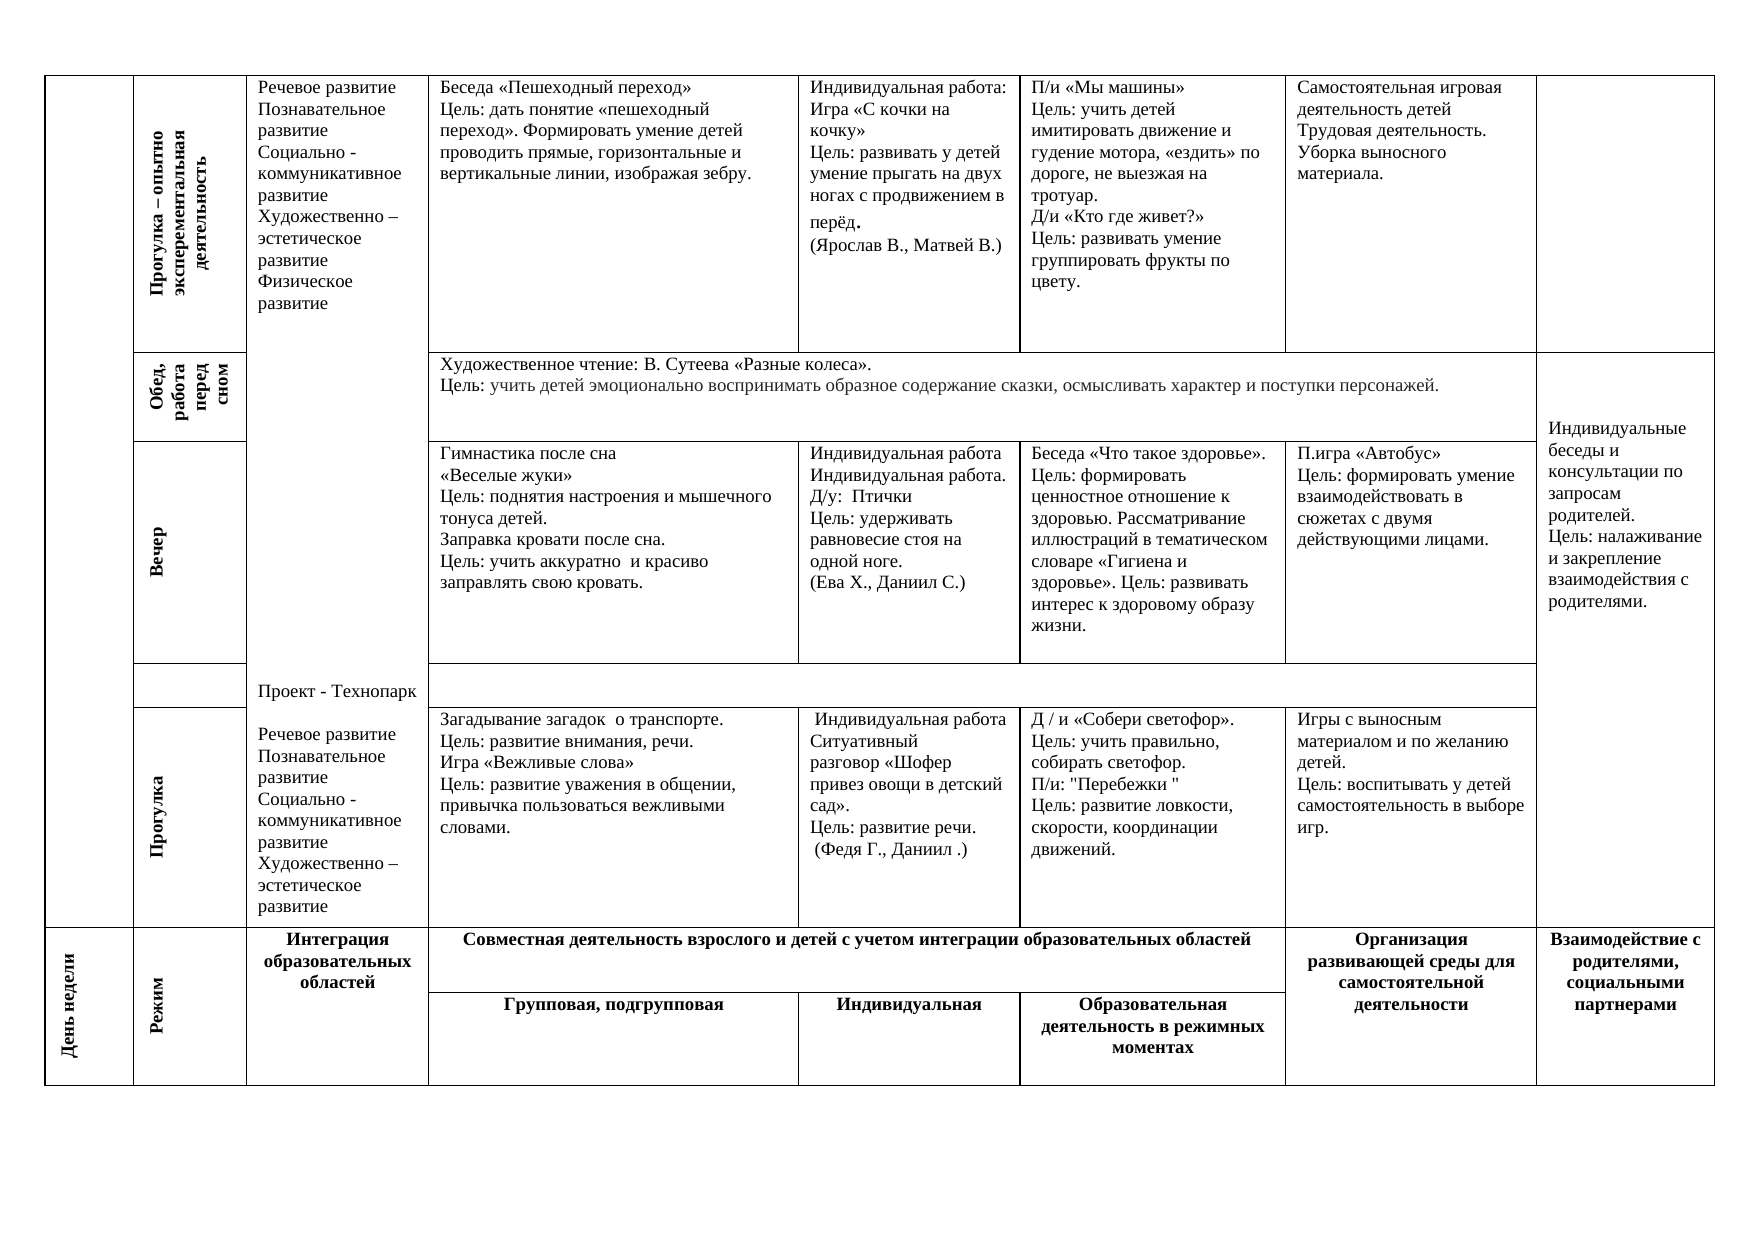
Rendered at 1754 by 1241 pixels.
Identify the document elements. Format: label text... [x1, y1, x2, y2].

table_cell Художественное чтение: В. Сутеева «Разные колеса». Цель: учить детей эмоционально воспринимать образное содержание сказки, осмысливать характер и поступки персонажей. [429, 353, 1536, 441]
table_cell П.игра «Автобус» Цель: формировать умение взаимодействовать в сюжетах с двумя действующими лицами. [1286, 442, 1536, 663]
table_cell Индивидуальные беседы и консультации по запросам родителей. Цель: налаживание и закрепление взаимодействия с родителями. [1537, 353, 1714, 927]
table_cell Прогулка [134, 708, 246, 927]
table_cell Организация развивающей среды для самостоятельной деятельности [1286, 928, 1536, 1085]
table_cell [429, 664, 1536, 707]
table_cell Индивидуальная [799, 993, 1019, 1085]
table_cell Образовательная деятельность в режимных моментах [1021, 993, 1285, 1085]
table_cell Взаимодействие с родителями, социальными партнерами [1537, 928, 1714, 1085]
table_cell Режим [134, 928, 246, 1085]
table_cell Самостоятельная игровая деятельность детей Трудовая деятельность. Уборка выносного материала. [1286, 76, 1536, 352]
table_cell Групповая, подгрупповая [429, 993, 798, 1085]
table_cell Беседа «Что такое здоровье». Цель: формировать ценностное отношение к здоровью. Рассматривание иллюстраций в тематическом словаре «Гигиена и здоровье». Цель: развивать интерес к здоровому образу жизни. [1021, 442, 1285, 663]
table_cell Беседа «Пешеходный переход» Цель: дать понятие «пешеходный переход». Формировать умение детей проводить прямые, горизонтальные и вертикальные линии, изображая зебру. [429, 76, 798, 352]
table_cell Совместная деятельность взрослого и детей с учетом интеграции образовательных областей [429, 928, 1285, 992]
table_cell [134, 664, 246, 707]
table_cell День недели [46, 928, 133, 1085]
table_cell Индивидуальная работа Ситуативный разговор «Шофер привез овощи в детский сад». Цель: развитие речи. (Федя Г., Даниил .) [799, 708, 1019, 927]
table_cell Индивидуальная работа: Игра «С кочки на кочку» Цель: развивать у детей умение прыгать на двух ногах с продвижением в перёд. (Ярослав В., Матвей В.) [799, 76, 1019, 352]
table_cell Интеграция образовательных областей [247, 928, 428, 1085]
table_cell Индивидуальная работа Индивидуальная работа. Д/у: Птички Цель: удерживать равновесие стоя на одной ноге. (Ева Х., Даниил С.) [799, 442, 1019, 663]
table_cell Игры с выносным материалом и по желанию детей. Цель: воспитывать у детей самостоятельность в выборе игр. [1286, 708, 1536, 927]
table_cell Вечер [134, 442, 246, 663]
table_cell П/и «Мы машины» Цель: учить детей имитировать движение и гудение мотора, «ездить» по дороге, не выезжая на тротуар. Д/и «Кто где живет?» Цель: развивать умение группировать фрукты по цвету. [1021, 76, 1285, 352]
table_cell Обед, работа перед сном [134, 353, 246, 441]
table_cell Д / и «Собери светофор». Цель: учить правильно, собирать светофор. П/и: "Перебежки " Цель: развитие ловкости, скорости, координации движений. [1021, 708, 1285, 927]
table_cell Загадывание загадок о транспорте. Цель: развитие внимания, речи. Игра «Вежливые слова» Цель: развитие уважения в общении, привычка пользоваться вежливыми словами. [429, 708, 798, 927]
table_cell Гимнастика после сна «Веселые жуки» Цель: поднятия настроения и мышечного тонуса детей. Заправка кровати после сна. Цель: учить аккуратно и красиво заправлять свою кровать. [429, 442, 798, 663]
table_cell Прогулка – опытно эксперементальная деятельность [134, 76, 246, 352]
table_cell Речевое развитие Познавательное развитие Социально - коммуникативное развитие Художественно – эстетическое развитие Физическое развитие Проект - Технопарк Речевое развитие Познавательное развитие Социально - коммуникативное развитие Художественно – эстетическое развитие [247, 76, 428, 927]
